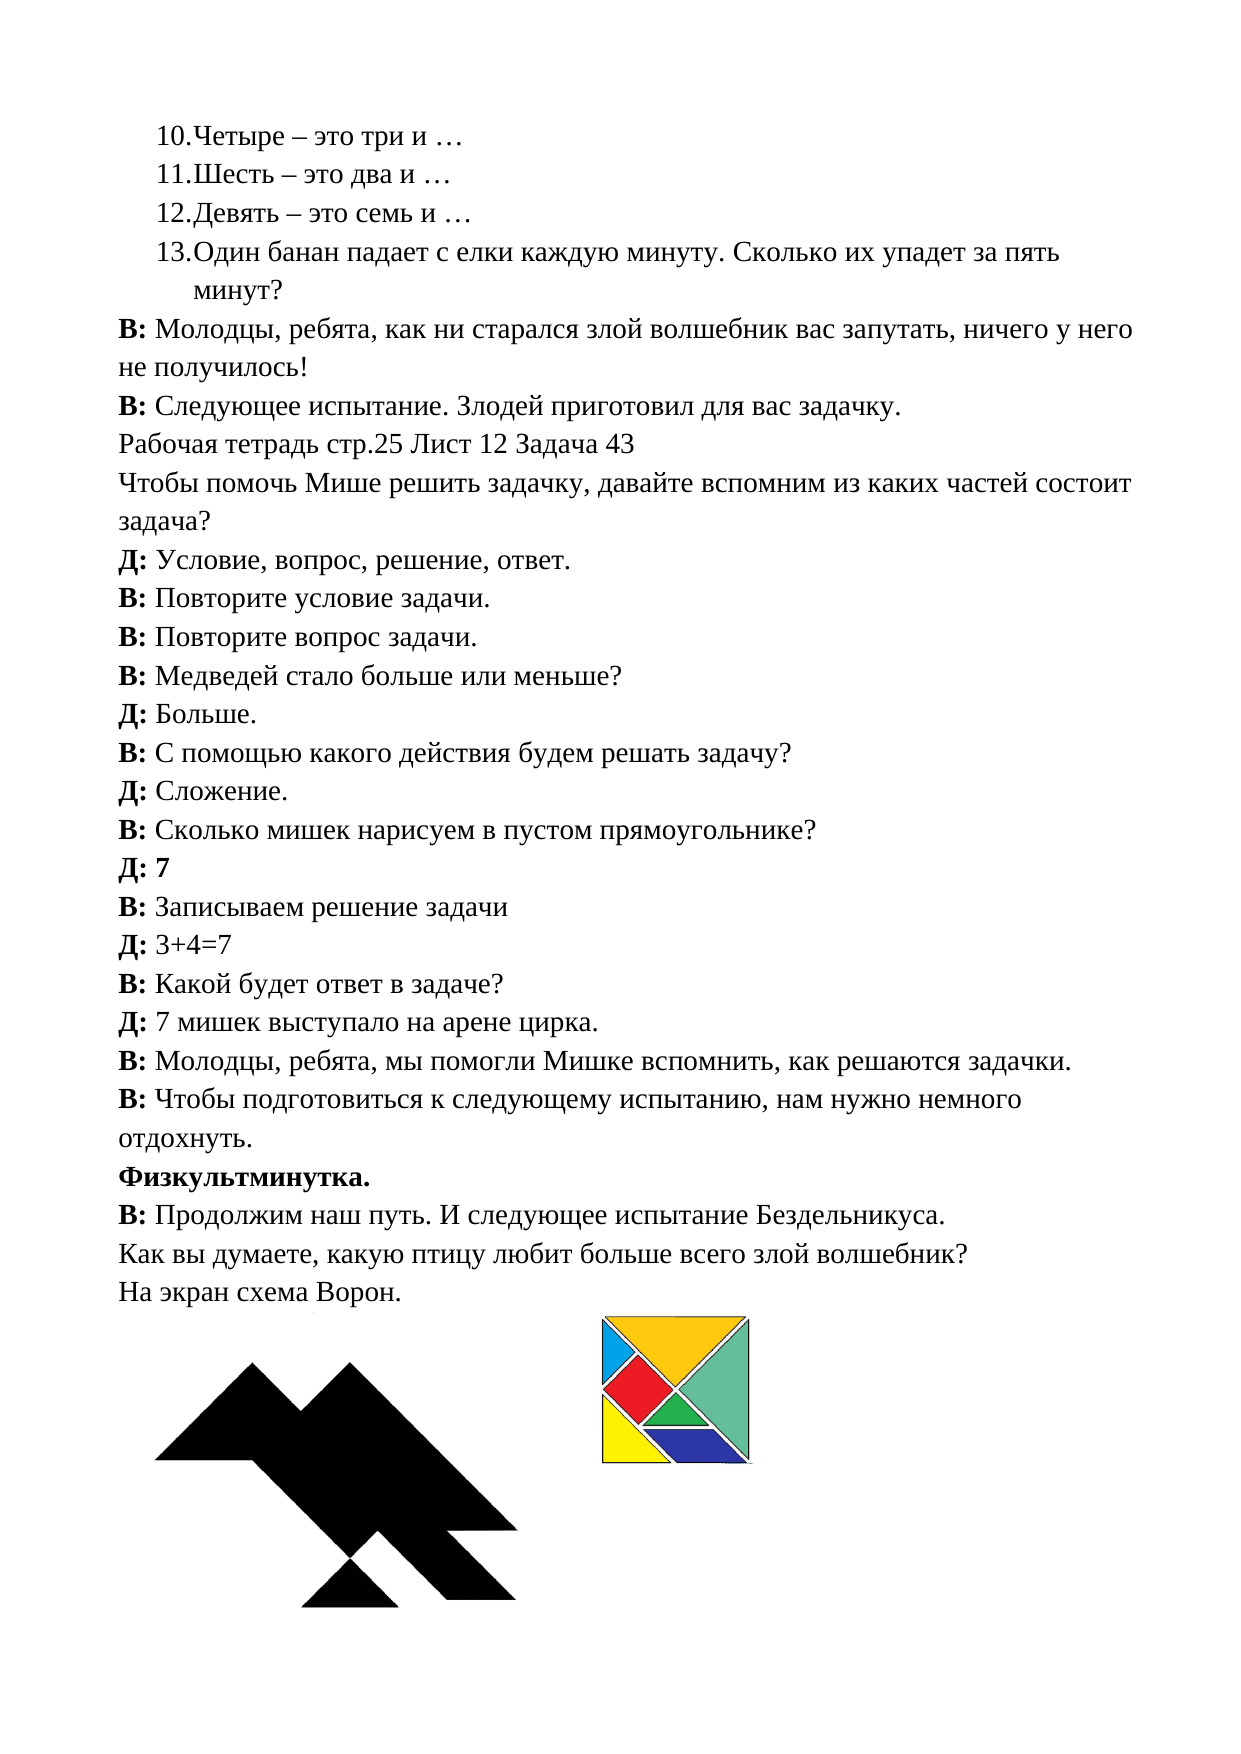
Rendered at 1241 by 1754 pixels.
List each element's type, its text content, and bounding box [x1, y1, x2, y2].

text Чтобы помочь Мише решить задачку, давайте вспомним из каких частей состоит задача? [118, 465, 1152, 537]
text Д: 7 [118, 850, 1152, 884]
text Рабочая тетрадь стр.25 Лист 12 Задача 43 [118, 426, 1152, 460]
text На экран схема Ворон. [118, 1274, 1152, 1308]
text Д: Сложение. [118, 773, 1152, 807]
text В: Повторите вопрос задачи. [118, 619, 1152, 653]
text В: С помощью какого действия будем решать задачу? [118, 735, 1152, 768]
text В: Повторите условие задачи. [118, 581, 1152, 614]
list Шесть – это два и … [156, 157, 1152, 190]
text Д: Условие, вопрос, решение, ответ. [118, 542, 1152, 576]
text В: Сколько мишек нарисуем в пустом прямоугольнике? [118, 812, 1152, 845]
list Четыре – это три и … [156, 118, 1152, 152]
text Д: 3+4=7 [118, 927, 1152, 961]
text Д: Больше. [118, 696, 1152, 730]
text Как вы думаете, какую птицу любит больше всего злой волшебник? [118, 1236, 1152, 1269]
list Девять – это семь и … [156, 195, 1152, 229]
text В: Продолжим наш путь. И следующее испытание Бездельникуса. [118, 1197, 1152, 1231]
list Один банан падает с елки каждую минуту. Сколько их упадет за пять минут? [156, 234, 1152, 306]
text Д: 7 мишек выступало на арене цирка. [118, 1004, 1152, 1038]
text В: Следующее испытание. Злодей приготовил для вас задачку. [118, 388, 1152, 421]
text В: Какой будет ответ в задаче? [118, 966, 1152, 999]
text В: Молодцы, ребята, как ни старался злой волшебник вас запутать, ничего у него не получилось! [118, 311, 1152, 383]
text В: Медведей стало больше или меньше? [118, 658, 1152, 691]
picture [118, 1312, 756, 1618]
text В: Молодцы, ребята, мы помогли Мишке вспомнить, как решаются задачки. [118, 1043, 1152, 1077]
text В: Чтобы подготовиться к следующему испытанию, нам нужно немного отдохнуть. [118, 1082, 1152, 1154]
text Физкультминутка. [118, 1159, 1152, 1192]
text В: Записываем решение задачи [118, 889, 1152, 922]
